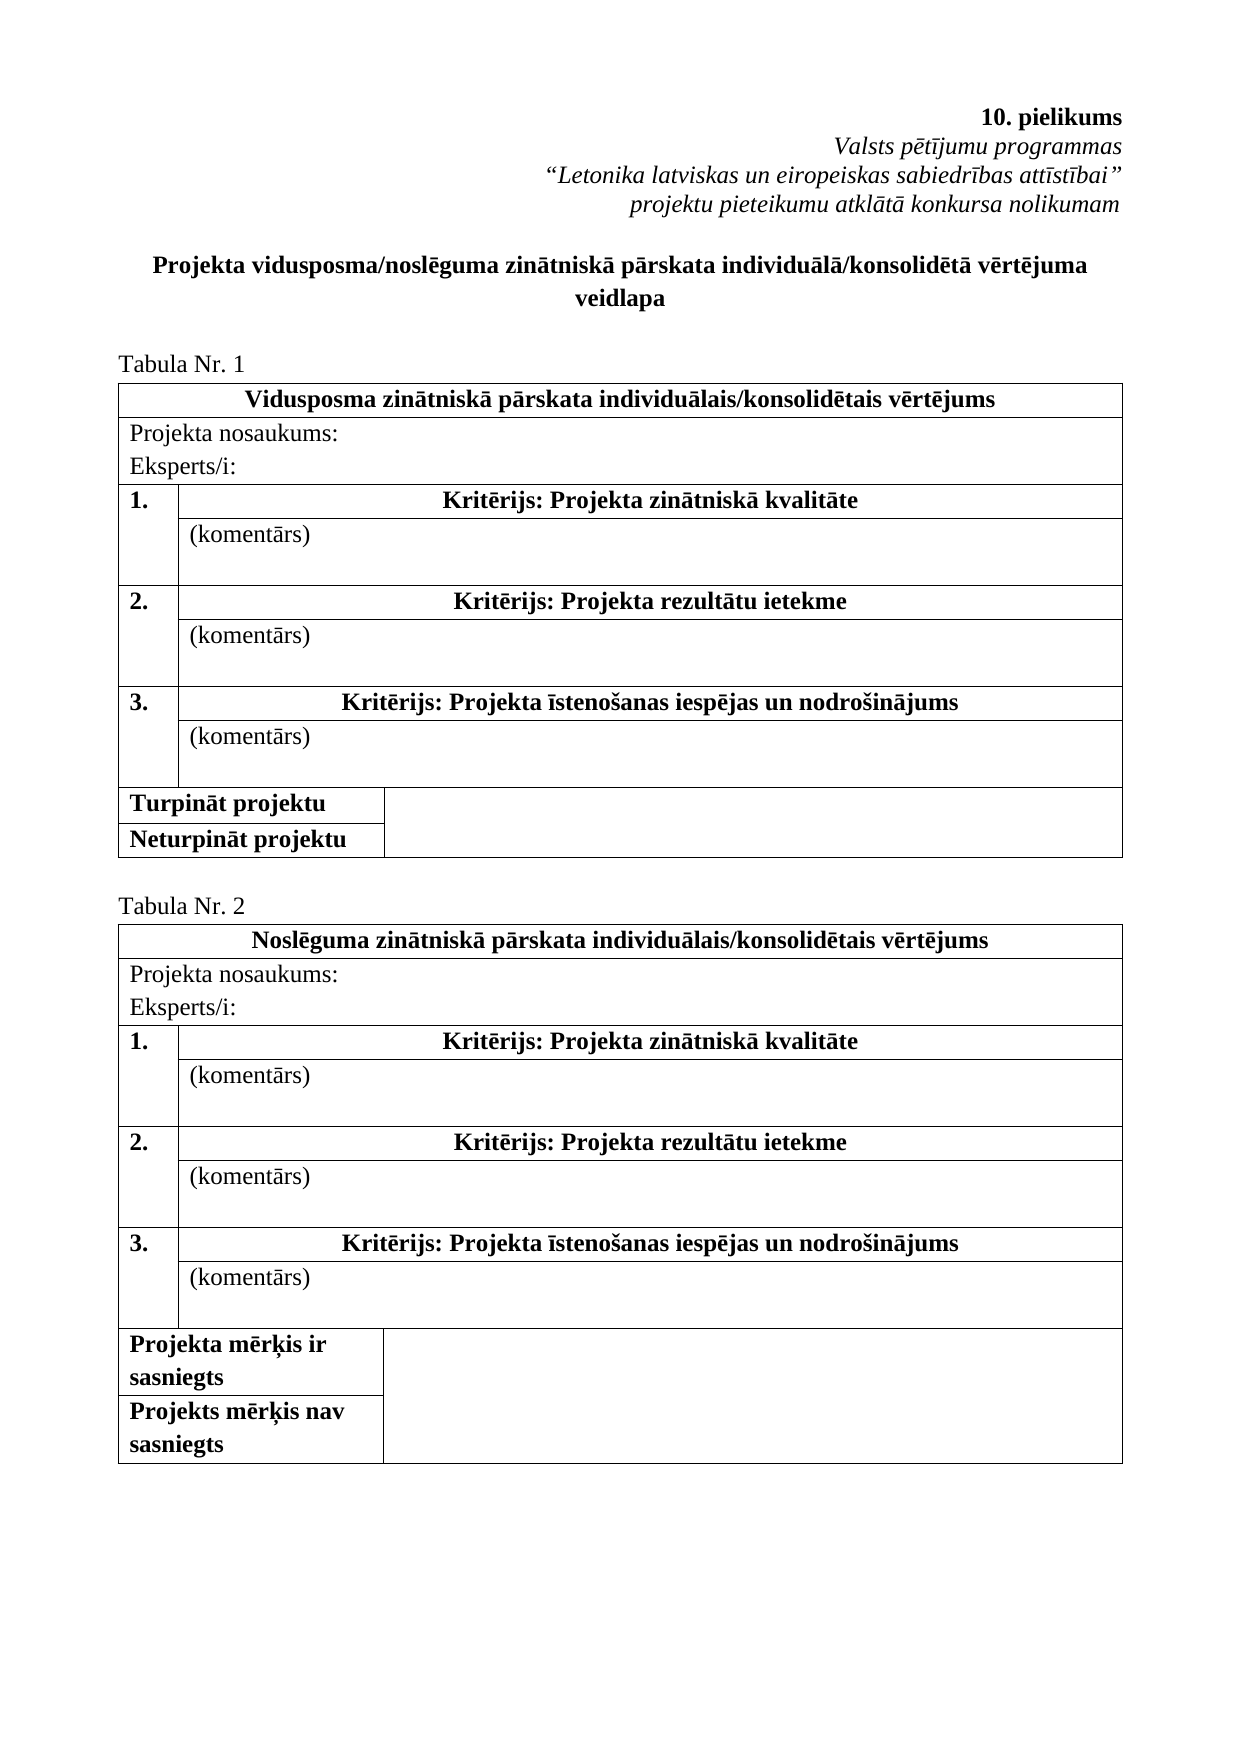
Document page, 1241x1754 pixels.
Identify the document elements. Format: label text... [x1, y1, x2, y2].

text projektu pieteikumu atklātā konkursa nolikumam [118, 189, 1122, 217]
table_cell [384, 1329, 1122, 1462]
text Projekta noslēguma zinātniskā pārskata individuālā/konsolidētā vērtējuma veidlapa [118, 251, 1122, 312]
table_cell (komentārs) [179, 1060, 1122, 1126]
text Tabula Nr. 2 [118, 891, 1122, 919]
subtitle “Letonika latviskas un eiropeiskas sabiedrības attīstībai” [268, 160, 1122, 189]
table_cell Kritērijs: Projekta īstenošanas iespējas un nodrošinājums [179, 1228, 1122, 1261]
table_cell Projekta mērķis ir sasniegts [119, 1329, 383, 1395]
table_cell Kritērijs: Projekta zinātniskā kvalitāte [179, 1026, 1122, 1059]
table_cell (komentārs) [179, 1161, 1122, 1227]
table_cell Projekts mērķis nav sasniegts [119, 1396, 383, 1462]
table_cell Projekta nosaukums: Eksperts/i: [119, 959, 1122, 1025]
table_cell 3. [119, 1228, 178, 1328]
text Valsts pētījumu programmas [118, 131, 1122, 160]
table_cell Kritērijs: Projekta rezultātu ietekme [179, 1127, 1122, 1160]
table_cell 1. [119, 1026, 178, 1126]
text 10. pielikums [118, 102, 1122, 131]
table_header Noslēguma zinātniskā pārskata individuālais/konsolidētais vērtējums [119, 925, 1122, 958]
table_cell (komentārs) [179, 1262, 1122, 1328]
table_cell 2. [119, 1127, 178, 1227]
